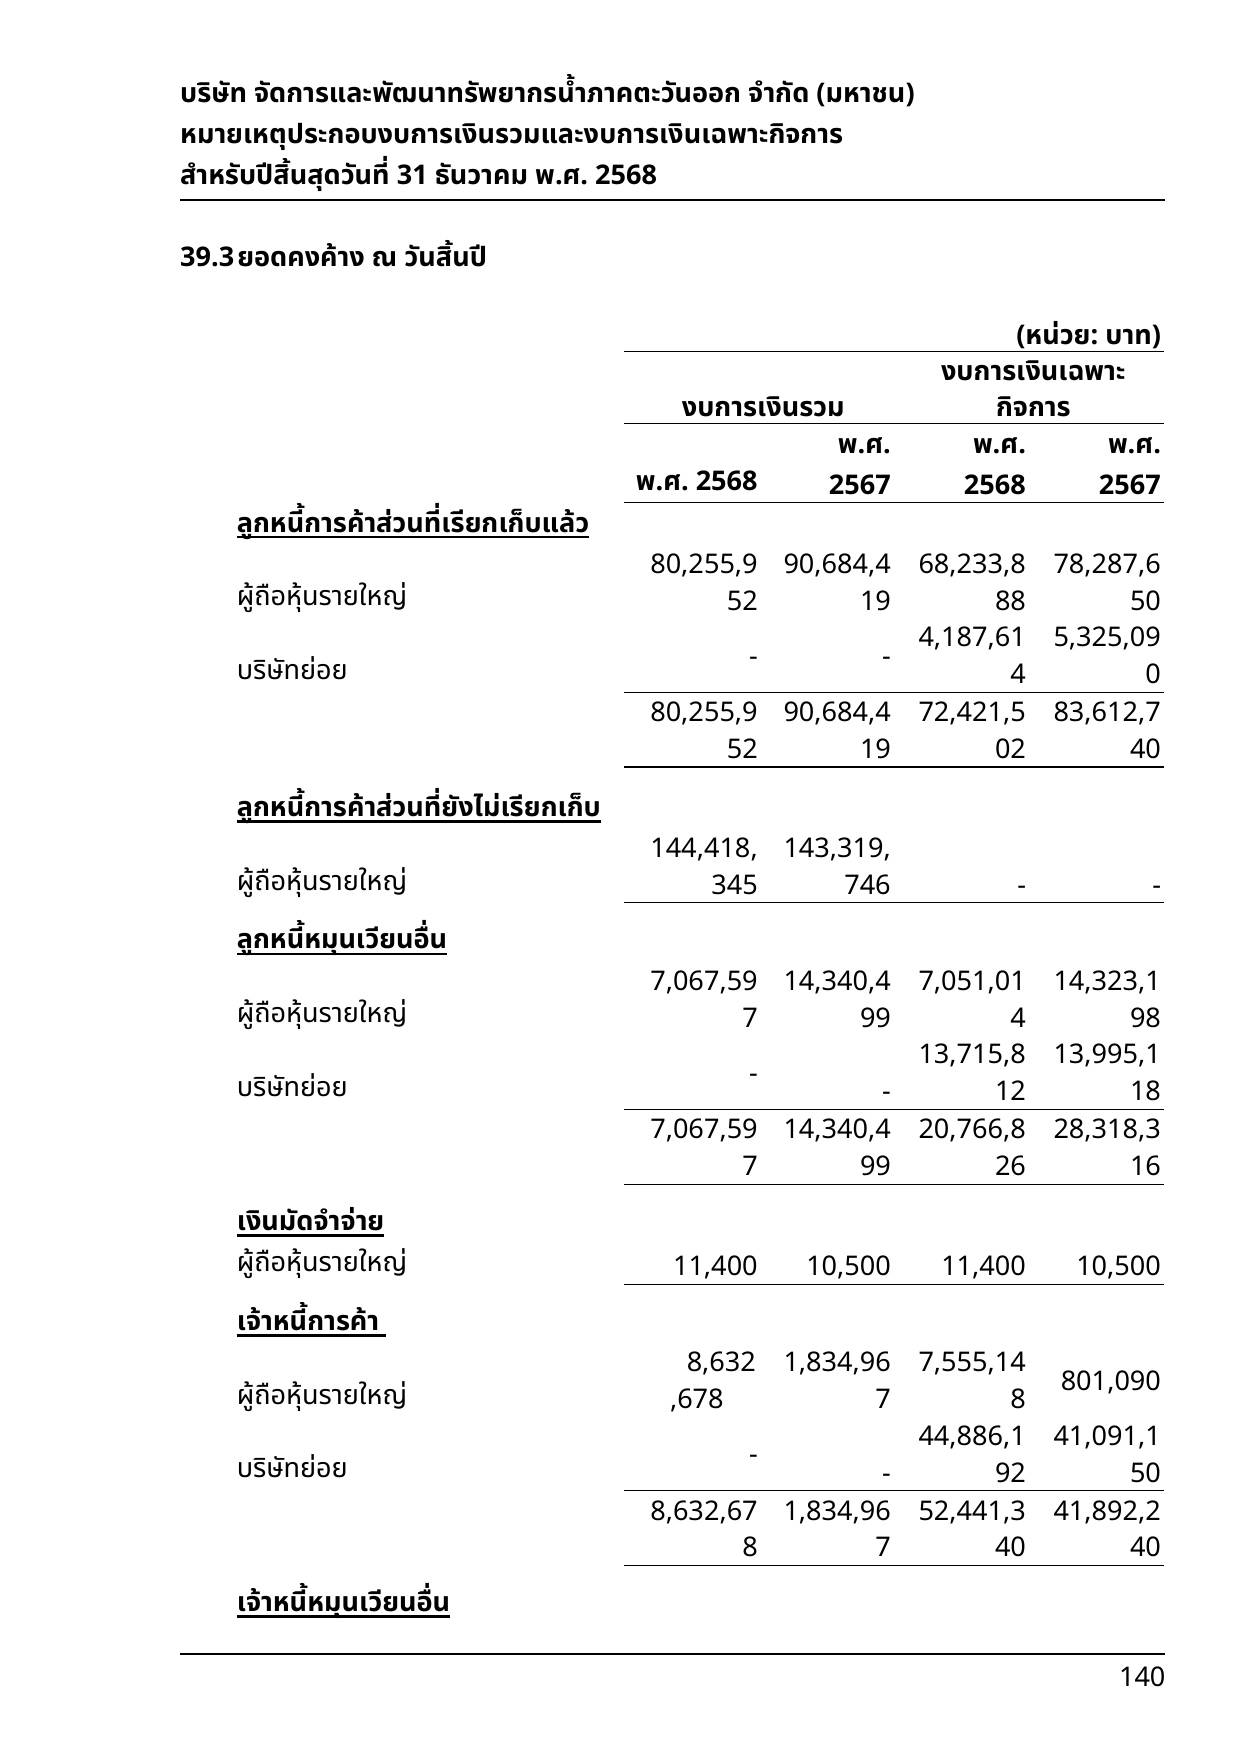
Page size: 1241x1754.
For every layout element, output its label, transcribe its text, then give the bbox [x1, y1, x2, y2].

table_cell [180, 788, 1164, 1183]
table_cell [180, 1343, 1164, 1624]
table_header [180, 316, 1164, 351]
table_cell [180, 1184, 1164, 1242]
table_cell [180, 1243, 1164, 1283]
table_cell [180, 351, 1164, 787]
text 39.3 ยอดคงค้าง ณ วันสิ้นปี [180, 238, 1165, 279]
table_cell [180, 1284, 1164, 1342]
